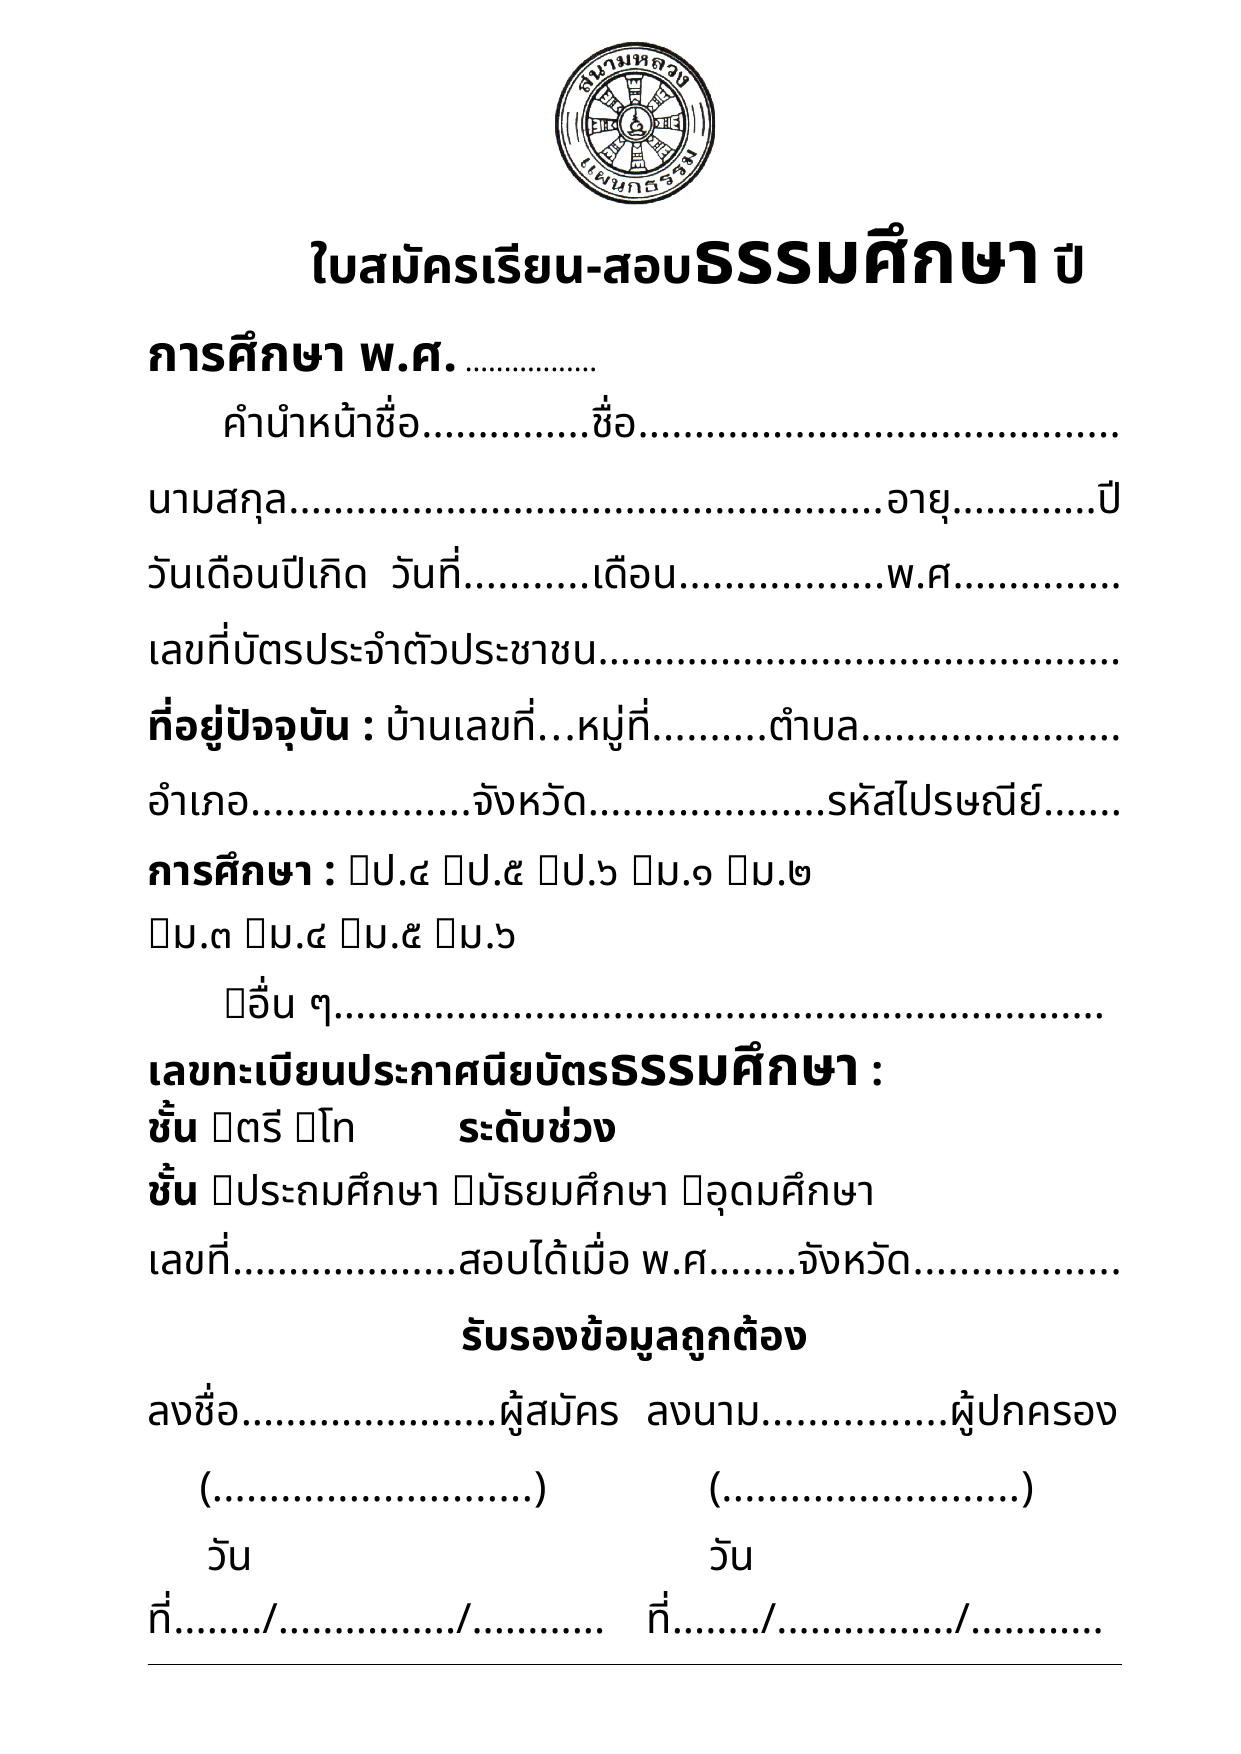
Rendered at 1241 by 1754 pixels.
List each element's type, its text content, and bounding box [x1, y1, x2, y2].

text อำเภอ จังหวัด รหัสไปรษณีย์ [148, 771, 1122, 834]
text รับรองข้อมูลถูกต้อง [148, 1306, 1122, 1369]
text เลขทะเบียนประกาศนียบัตรธรรมศึกษา : [148, 1037, 1122, 1098]
table_cell ( ) [635, 1444, 1133, 1514]
table_cell วันที่......../................/............ [635, 1514, 1133, 1652]
text การศึกษา : ป.๔ ป.๕ ป.๖ ม.๑ ม.๒ ม.๓ ม.๔ ม.๕ ม.๖ [148, 841, 1122, 967]
text เลขที่บัตรประจำตัวประชาชน [148, 620, 1122, 683]
table_cell ( ) [136, 1444, 635, 1514]
text วันเดือนปีเกิด วันที่ เดือน พ.ศ. [148, 544, 1122, 608]
text เลขที่ สอบได้เมื่อ พ.ศ. จังหวัด [148, 1230, 1122, 1293]
table_cell วันที่......../................/............ [136, 1514, 635, 1652]
picture [554, 41, 716, 205]
table_header ลงนาม ผู้ปกครอง [635, 1369, 1133, 1444]
text ที่อยู่ปัจจุบัน : บ้านเลขที่ หมู่ที่ ตำบล [148, 696, 1122, 759]
text อื่น ๆ [223, 973, 1122, 1037]
text ชั้น ตรี โท ระดับช่วงชั้น ประถมศึกษา มัธยมศึกษา อุดมศึกษา [148, 1098, 1122, 1224]
text คำนำหน้าชื่อ ชื่อ [223, 393, 1122, 456]
table_header ลงชื่อ ผู้สมัคร [136, 1369, 635, 1444]
text ใบสมัครเรียน-สอบธรรมศึกษา ปีการศึกษา พ.ศ. ................. [148, 204, 1122, 393]
text นามสกุล อายุ ปี [148, 469, 1122, 532]
